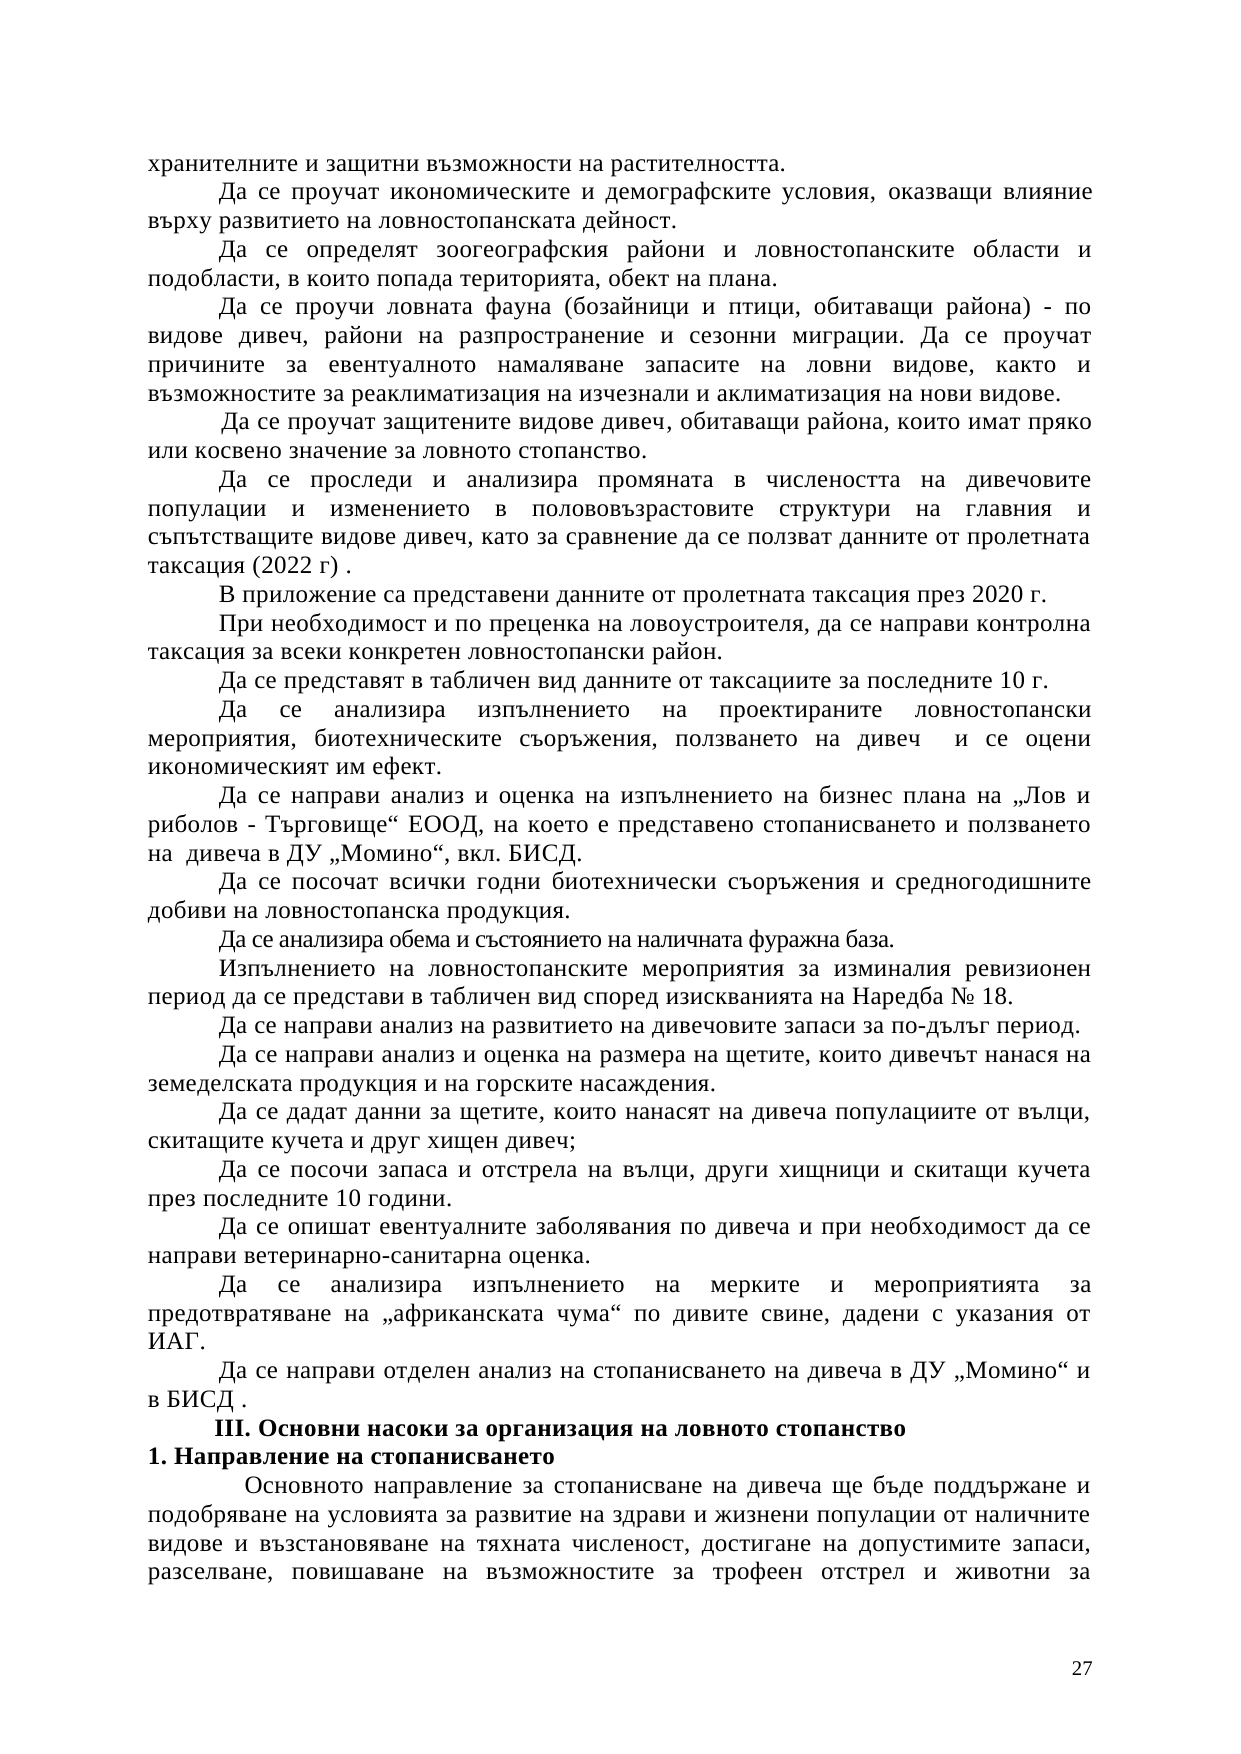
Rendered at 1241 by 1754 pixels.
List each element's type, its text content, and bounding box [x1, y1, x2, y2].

text В приложение са представени данните от пролетната таксация през 2020 г. [148, 579, 1093, 608]
text ІІІ. Основни насоки за организация на ловното стопанство [148, 1413, 1093, 1441]
text Да се посочат всички годни биотехнически съоръжения и средногодишните добиви на ловностопанска продукция. [148, 866, 1093, 924]
text Да се дадат данни за щетите, които нанасят на дивеча популациите от вълци, скитащите кучета и друг хищен дивеч; [148, 1096, 1093, 1154]
text Да се проучат икономическите и демографските условия, оказващи влияние върху развитието на ловностопанската дейност. [148, 176, 1093, 234]
text Да се анализира изпълнението на проектираните ловностопански мероприятия, биотехническите съоръжения, ползването на дивеч и се оцени икономическият им ефект. [148, 694, 1093, 780]
text Да се анализира обема и състоянието на наличната фуражна база. [148, 924, 1093, 953]
text Да се анализира изпълнението на мерките и мероприятията за предотвратяване на „африканската чума“ по дивите свине, дадени с указания от ИАГ. [148, 1269, 1093, 1355]
text Да се определят зоогеографския райони и ловностопанските области и подобласти, в които попада територията, обект на плана. [148, 234, 1093, 291]
text Да се направи отделен анализ на стопанисването на дивеча в ДУ „Момино“ и в БИСД . [148, 1355, 1093, 1413]
text Да се проучи ловната фауна (бозайници и птици, обитаващи района) - по видове дивеч, райони на разпространение и сезонни миграции. Да се проучат причините за евентуалното намаляване запасите на ловни видове, както и възможностите за реаклиматизация на изчезнали и аклиматизация на нови видове. [148, 291, 1093, 406]
text Да се опишат евентуалните заболявания по дивеча и при необходимост да се направи ветеринарно-санитарна оценка. [148, 1211, 1093, 1269]
text При необходимост и по преценка на ловоустроителя, да се направи контролна таксация за всеки конкретен ловностопански район. [148, 608, 1093, 665]
text Да се направи анализ и оценка на изпълнението на бизнес плана на „Лов и риболов - Търговище“ ЕООД, на което е представено стопанисването и ползването на дивеча в ДУ „Момино“, вкл. БИСД. [148, 780, 1093, 866]
text Да се проследи и анализира промяната в числеността на дивечовите популации и изменението в полововъзрастовите структури на главния и съпътстващите видове дивеч, като за сравнение да се ползват данните от пролетната таксация (2022 г) . [148, 464, 1093, 579]
text 1. Направление на стопанисването [148, 1441, 1093, 1470]
text Да се направи анализ на развитието на дивечовите запаси за по-дълъг период. [148, 1010, 1093, 1039]
text Да се посочи запаса и отстрела на вълци, други хищници и скитащи кучета през последните 10 години. [148, 1154, 1093, 1211]
text Изпълнението на ловностопанските мероприятия за изминалия ревизионен период да се представи в табличен вид според изискванията на Наредба № 18. [148, 953, 1093, 1010]
text Да се проучат защитените видове дивеч, обитаващи района, които имат пряко или косвено значение за ловното стопанство. [148, 406, 1093, 464]
text Да се направи анализ и оценка на размера на щетите, които дивечът нанася на земеделската продукция и на горските насаждения. [148, 1039, 1093, 1096]
text Да се представят в табличен вид данните от таксациите за последните 10 г. [148, 665, 1093, 694]
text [148, 1470, 1093, 1585]
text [148, 148, 1093, 176]
